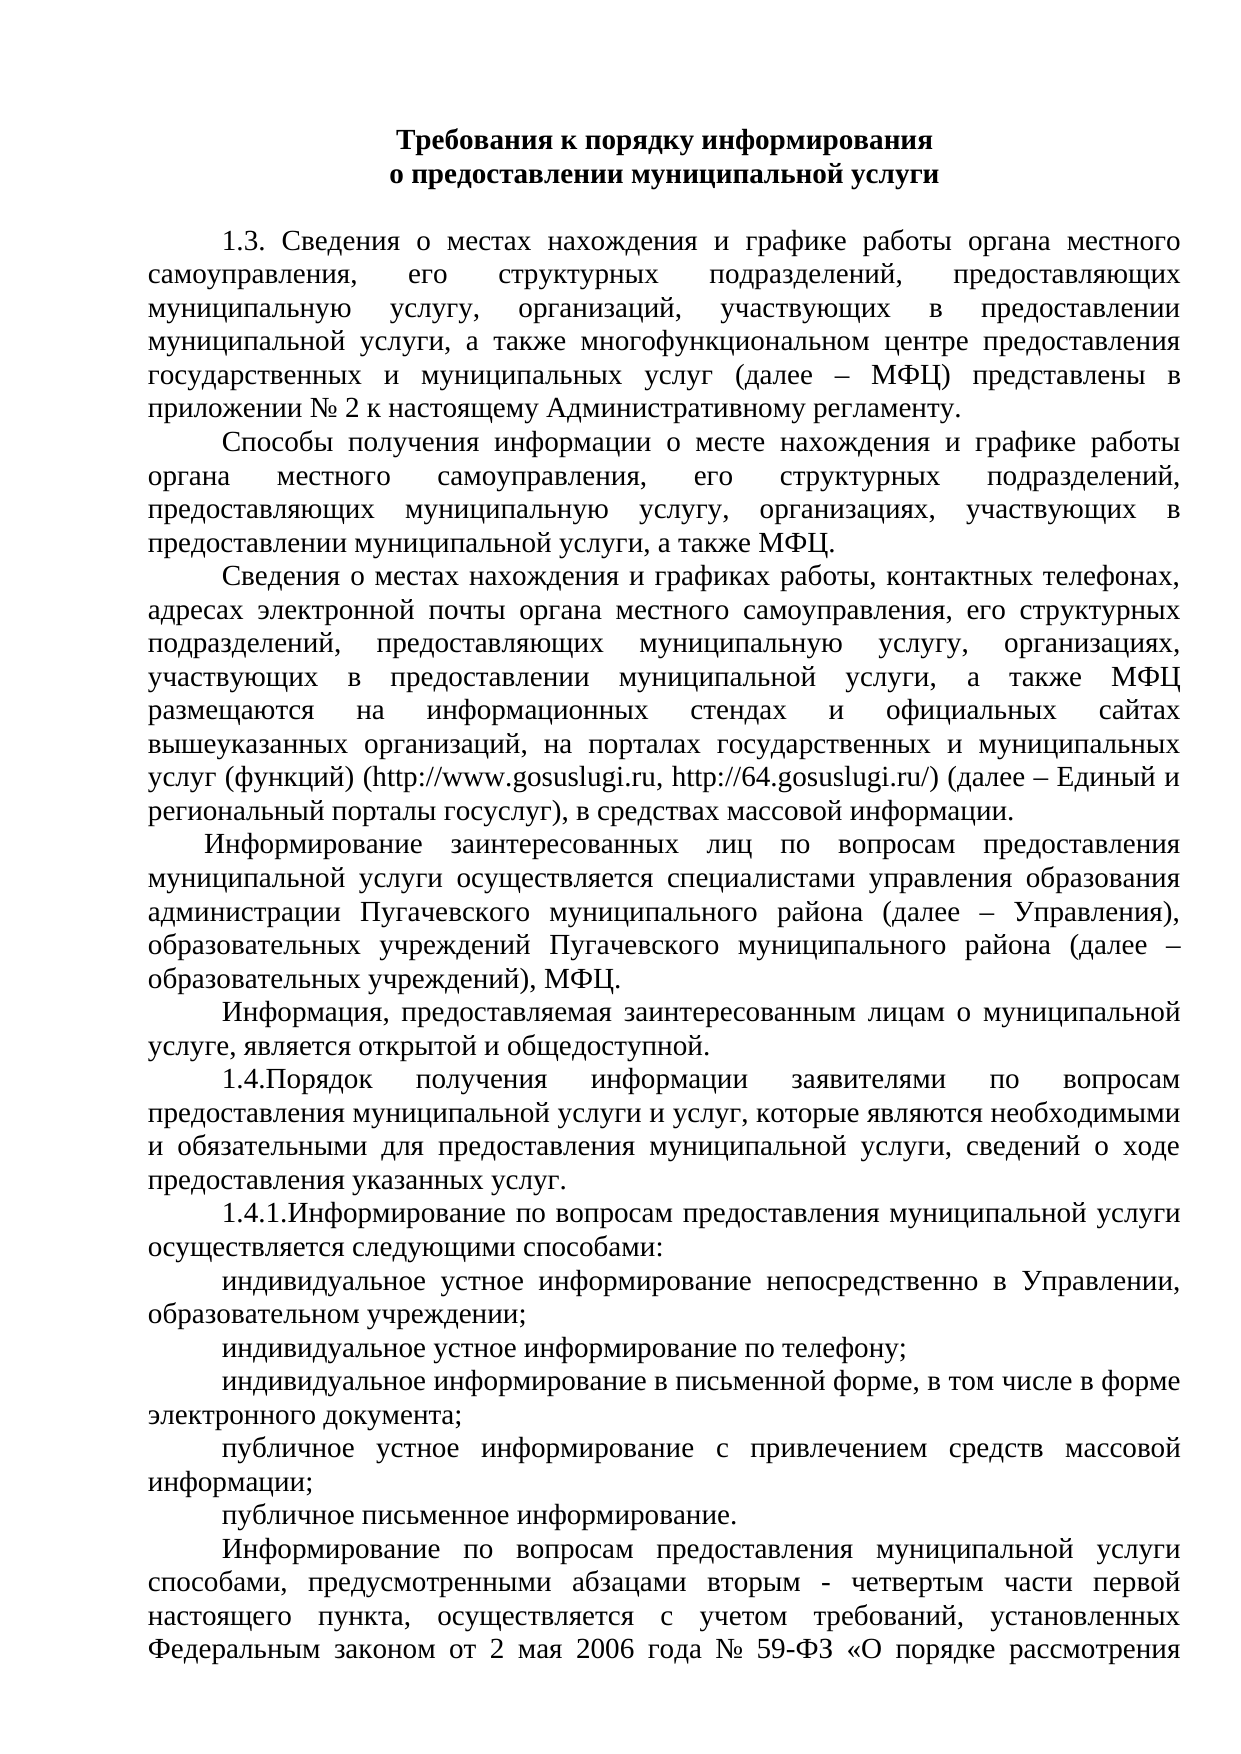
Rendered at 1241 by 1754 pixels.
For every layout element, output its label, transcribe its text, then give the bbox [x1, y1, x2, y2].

text 1.4.1.Информирование по вопросам предоставления муниципальной услуги осуществляется следующими способами: [148, 1196, 1181, 1263]
text 1.4.Порядок получения информации заявителями по вопросам предоставления муниципальной услуги и услуг, которые являются необходимыми и обязательными для предоставления муниципальной услуги, сведений о ходе предоставления указанных услуг. [148, 1061, 1181, 1196]
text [148, 1531, 1181, 1665]
text индивидуальное информирование в письменной форме, в том числе в форме электронного документа; [148, 1363, 1181, 1430]
text индивидуальное устное информирование по телефону; [148, 1330, 1181, 1363]
text публичное письменное информирование. [148, 1497, 1181, 1531]
text публичное устное информирование с привлечением средств массовой информации; [148, 1430, 1181, 1497]
text о предоставлении муниципальной услуги [148, 156, 1181, 189]
text Сведения о местах нахождения и графиках работы, контактных телефонах, адресах электронной почты органа местного самоуправления, его структурных подразделений, предоставляющих муниципальную услугу, организациях, участвующих в предоставлении муниципальной услуги, а также МФЦ размещаются на информационных стендах и официальных сайтах вышеуказанных организаций, на порталах государственных и муниципальных услуг (функций) (http://www.gosuslugi.ru, http://64.gosuslugi.ru/) (далее – Единый и региональный порталы госуслуг), в средствах массовой информации. [148, 558, 1181, 827]
text Информация, предоставляемая заинтересованным лицам о муниципальной услуге, является открытой и общедоступной. [148, 994, 1181, 1061]
text Способы получения информации о месте нахождения и графике работы органа местного самоуправления, его структурных подразделений, предоставляющих муниципальную услугу, организациях, участвующих в предоставлении муниципальной услуги, а также МФЦ. [148, 424, 1181, 558]
text индивидуальное устное информирование непосредственно в Управлении, образовательном учреждении; [148, 1263, 1181, 1330]
text Информирование заинтересованных лиц по вопросам предоставления муниципальной услуги осуществляется специалистами управления образования администрации Пугачевского муниципального района (далее – Управления), образовательных учреждений Пугачевского муниципального района (далее – образовательных учреждений), МФЦ. [148, 827, 1181, 994]
text 1.3. Сведения о местах нахождения и графике работы органа местного самоуправления, его структурных подразделений, предоставляющих муниципальную услугу, организаций, участвующих в предоставлении муниципальной услуги, а также многофункциональном центре предоставления государственных и муниципальных услуг (далее – МФЦ) представлены в приложении № 2 к настоящему Административному регламенту. [148, 223, 1181, 424]
text Требования к порядку информирования [148, 122, 1181, 156]
